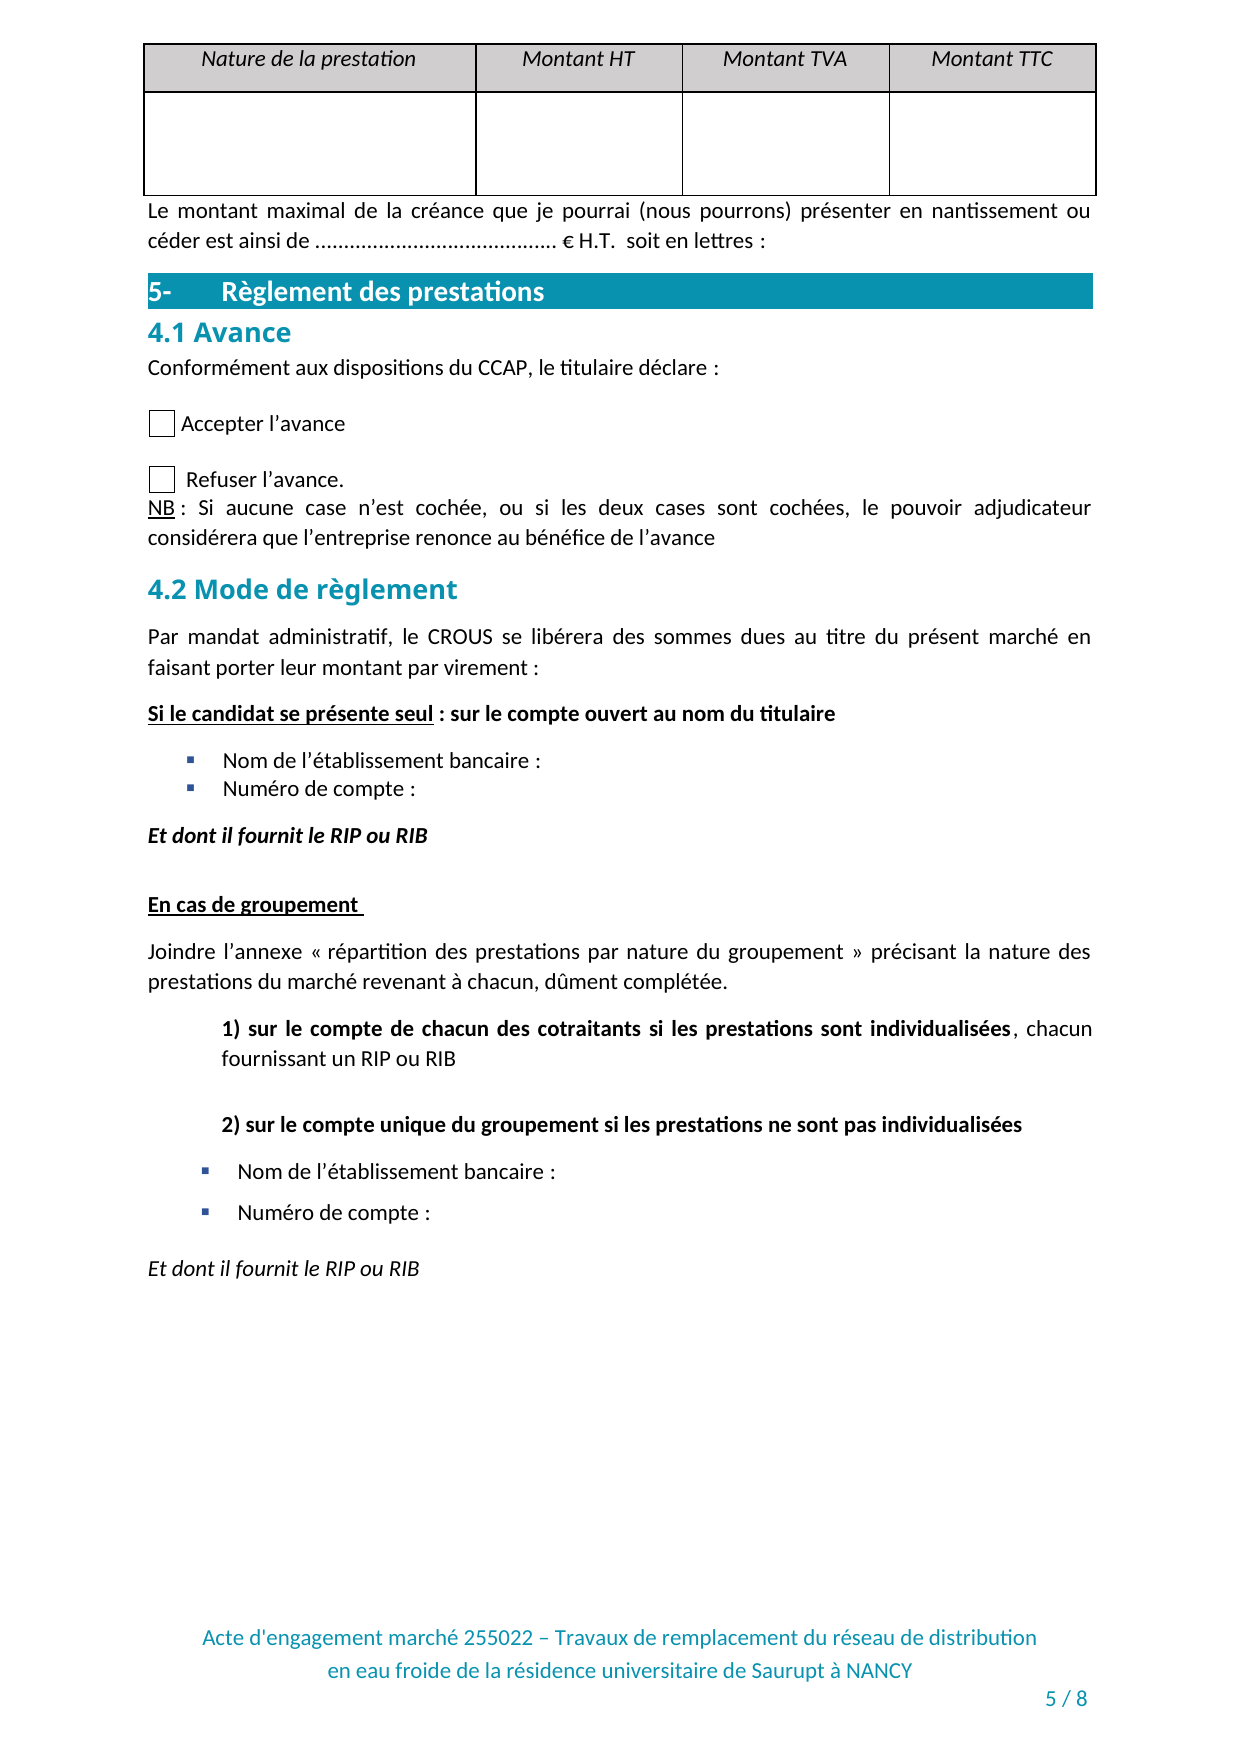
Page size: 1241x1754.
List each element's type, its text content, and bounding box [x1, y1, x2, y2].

text Si le candidat se présente seul : sur le compte ouvert au nom du titulaire [148, 699, 1093, 727]
list Nom de l’établissement bancaire : [185, 746, 1093, 774]
table_cell [477, 148, 682, 195]
text En cas de groupement [148, 890, 1050, 918]
table_cell [890, 148, 1095, 195]
table_header Montant HT [477, 45, 682, 91]
table_cell [145, 93, 475, 148]
list Numéro de compte : [200, 1198, 1093, 1226]
table_cell [477, 93, 682, 148]
subtitle 4.2 Mode de règlement [148, 570, 1093, 607]
list Nom de l’établissement bancaire : [200, 1157, 1093, 1185]
text Refuser l’avance. [148, 465, 1093, 493]
table_cell [683, 148, 889, 195]
text Conformément aux dispositions du CCAP, le titulaire déclare : [148, 353, 1093, 381]
subtitle 4.1 Avance [148, 313, 1093, 350]
text Par mandat administratif, le CROUS se libérera des sommes dues au titre du présent marché en faisant porter leur montant par virement : [148, 622, 1093, 681]
list Numéro de compte : [185, 774, 1093, 802]
table_cell [890, 93, 1095, 148]
text Et dont il fournit le RIP ou RIB [148, 821, 1093, 849]
text 2) sur le compte unique du groupement si les prestations ne sont pas individualisées [148, 1110, 1093, 1138]
table_cell [145, 148, 475, 195]
text Joindre l’annexe « répartition des prestations par nature du groupement » précisant la nature des prestations du marché revenant à chacun, dûment complétée. [148, 937, 1093, 995]
text Et dont il fournit le RIP ou RIB [148, 1254, 1093, 1282]
table_header Montant TTC [890, 45, 1095, 91]
text Le montant maximal de la créance que je pourrai (nous pourrons) présenter en nantissement ou céder est ainsi de .......................................... € H.T. soit en lettres : [148, 196, 1093, 254]
text NB : Si aucune case n’est cochée, ou si les deux cases sont cochées, le pouvoir adjudicateur considérera que l’entreprise renonce au bénéfice de l’avance [148, 493, 1093, 551]
subtitle Règlement des prestations [148, 273, 1093, 309]
table_header Nature de la prestation [145, 45, 475, 91]
text Accepter l’avance [148, 409, 1093, 437]
table_header Montant TVA [683, 45, 889, 91]
text 1) sur le compte de chacun des cotraitants si les prestations sont individualisées, chacun fournissant un RIP ou RIB [221, 1014, 1093, 1072]
table_cell [683, 93, 889, 148]
